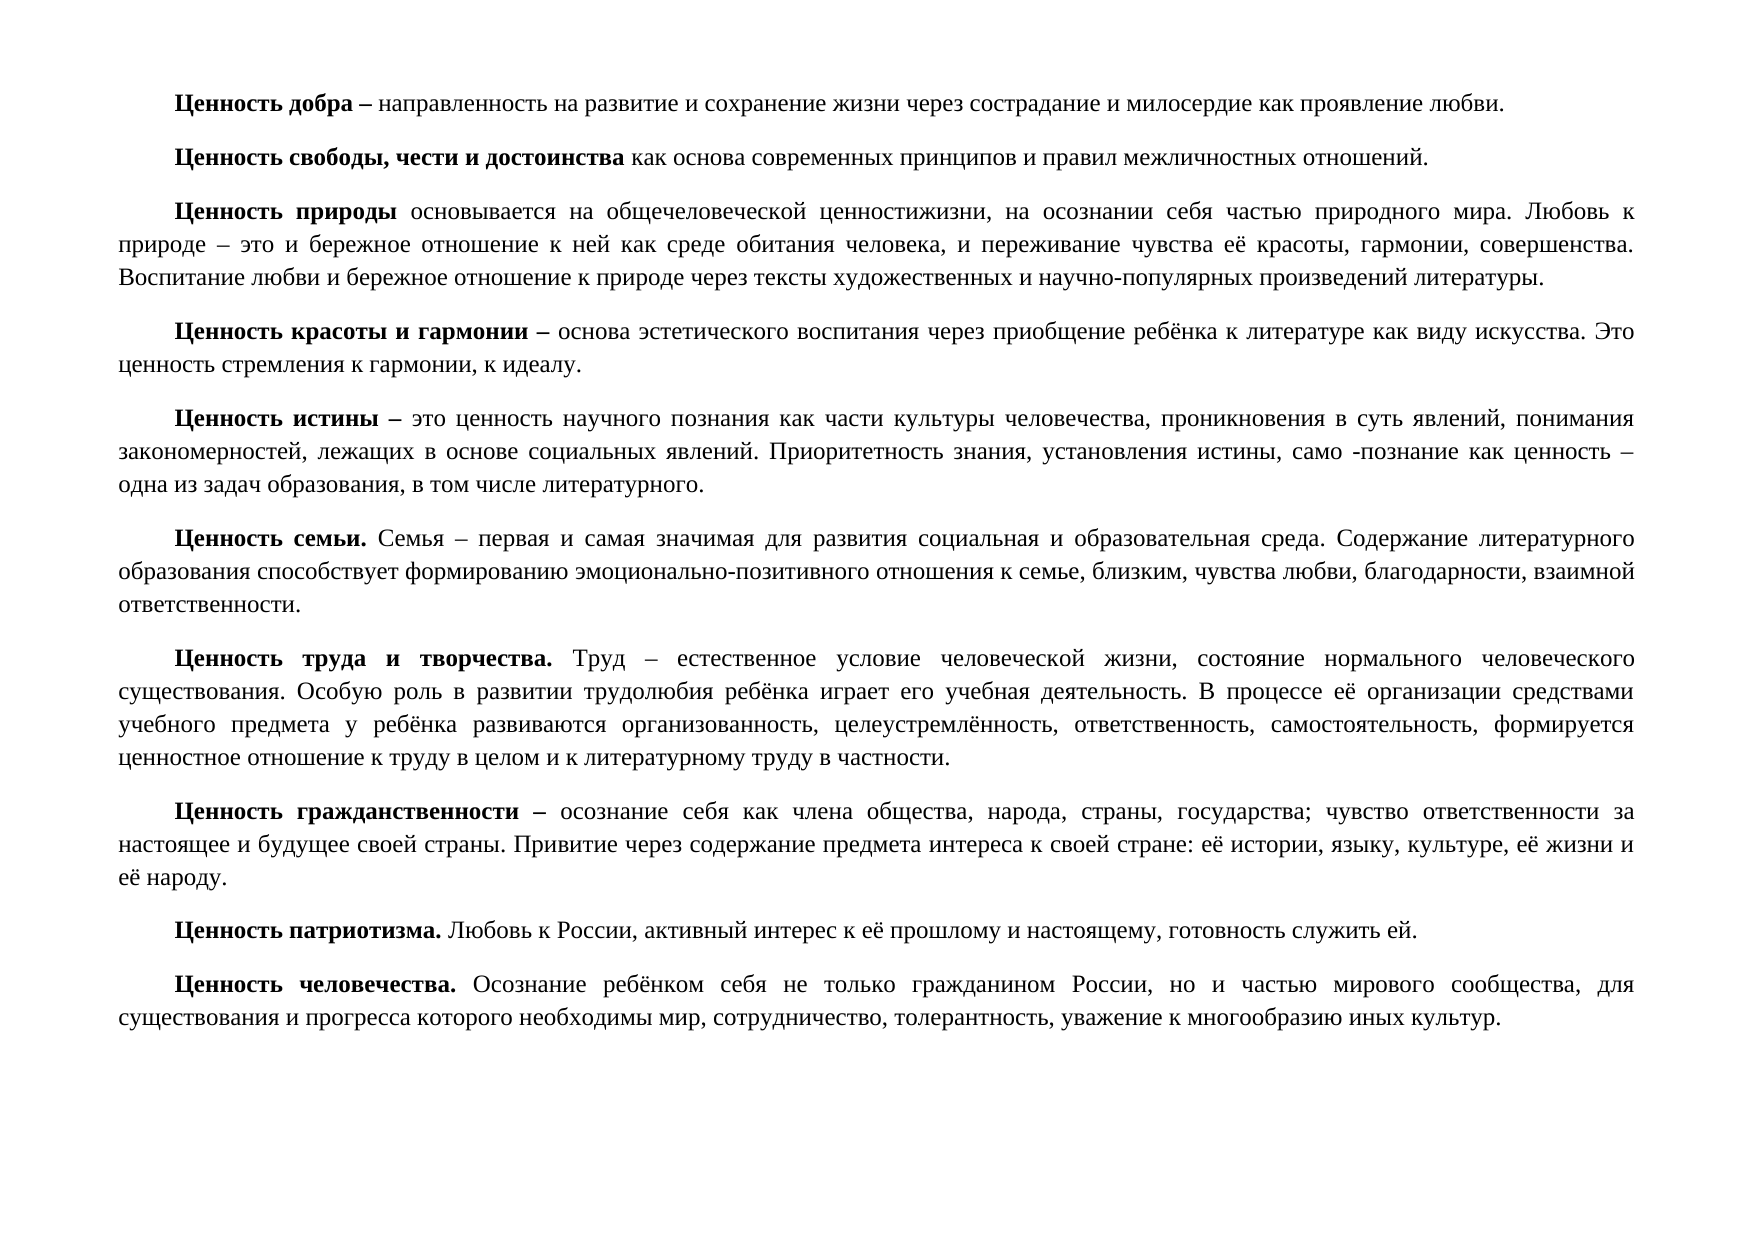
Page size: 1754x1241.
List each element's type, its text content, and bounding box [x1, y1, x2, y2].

text Ценность добра – направленность на развитие и сохранение жизни через сострадание и милосердие как проявление любви. [118, 88, 1636, 117]
text Ценность истины – это ценность научного познания как части культуры человечества, проникновения в суть явлений, понимания закономерностей, лежащих в основе социальных явлений. Приоритетность знания, установления истины, само -познание как ценность – одна из задач образования, в том числе литературного. [118, 403, 1636, 498]
text Ценность человечества. Осознание ребёнком себя не только гражданином России, но и частью мирового сообщества, для существования и прогресса которого необходимы мир, сотрудничество, толерантность, уважение к многообразию иных культур. [118, 969, 1636, 1031]
text Ценность природы основывается на общечеловеческой ценностижизни, на осознании себя частью природного мира. Любовь к природе – это и бережное отношение к ней как среде обитания человека, и переживание чувства её красоты, гармонии, совершенства. Воспитание любви и бережное отношение к природе через тексты художественных и научно-популярных произведений литературы. [118, 196, 1636, 291]
text Ценность гражданственности – осознание себя как члена общества, народа, страны, государства; чувство ответственности за настоящее и будущее своей страны. Привитие через содержание предмета интереса к своей стране: её истории, языку, культуре, её жизни и её народу. [118, 796, 1636, 891]
text Ценность труда и творчества. Труд – естественное условие человеческой жизни, состояние нормального человеческого существования. Особую роль в развитии трудолюбия ребёнка играет его учебная деятельность. В процессе её организации средствами учебного предмета у ребёнка развиваются организованность, целеустремлённость, ответственность, самостоятельность, формируется ценностное отношение к труду в целом и к литературному труду в частности. [118, 643, 1636, 771]
text Ценность семьи. Семья – первая и самая значимая для развития социальная и образовательная среда. Содержание литературного образования способствует формированию эмоционально-позитивного отношения к семье, близким, чувства любви, благодарности, взаимной ответственности. [118, 523, 1636, 618]
text Ценность патриотизма. Любовь к России, активный интерес к её прошлому и настоящему, готовность служить ей. [118, 916, 1636, 944]
text Ценность свободы, чести и достоинства как основа современных принципов и правил межличностных отношений. [118, 142, 1636, 171]
text Ценность красоты и гармонии – основа эстетического воспитания через приобщение ребёнка к литературе как виду искусства. Это ценность стремления к гармонии, к идеалу. [118, 316, 1636, 378]
